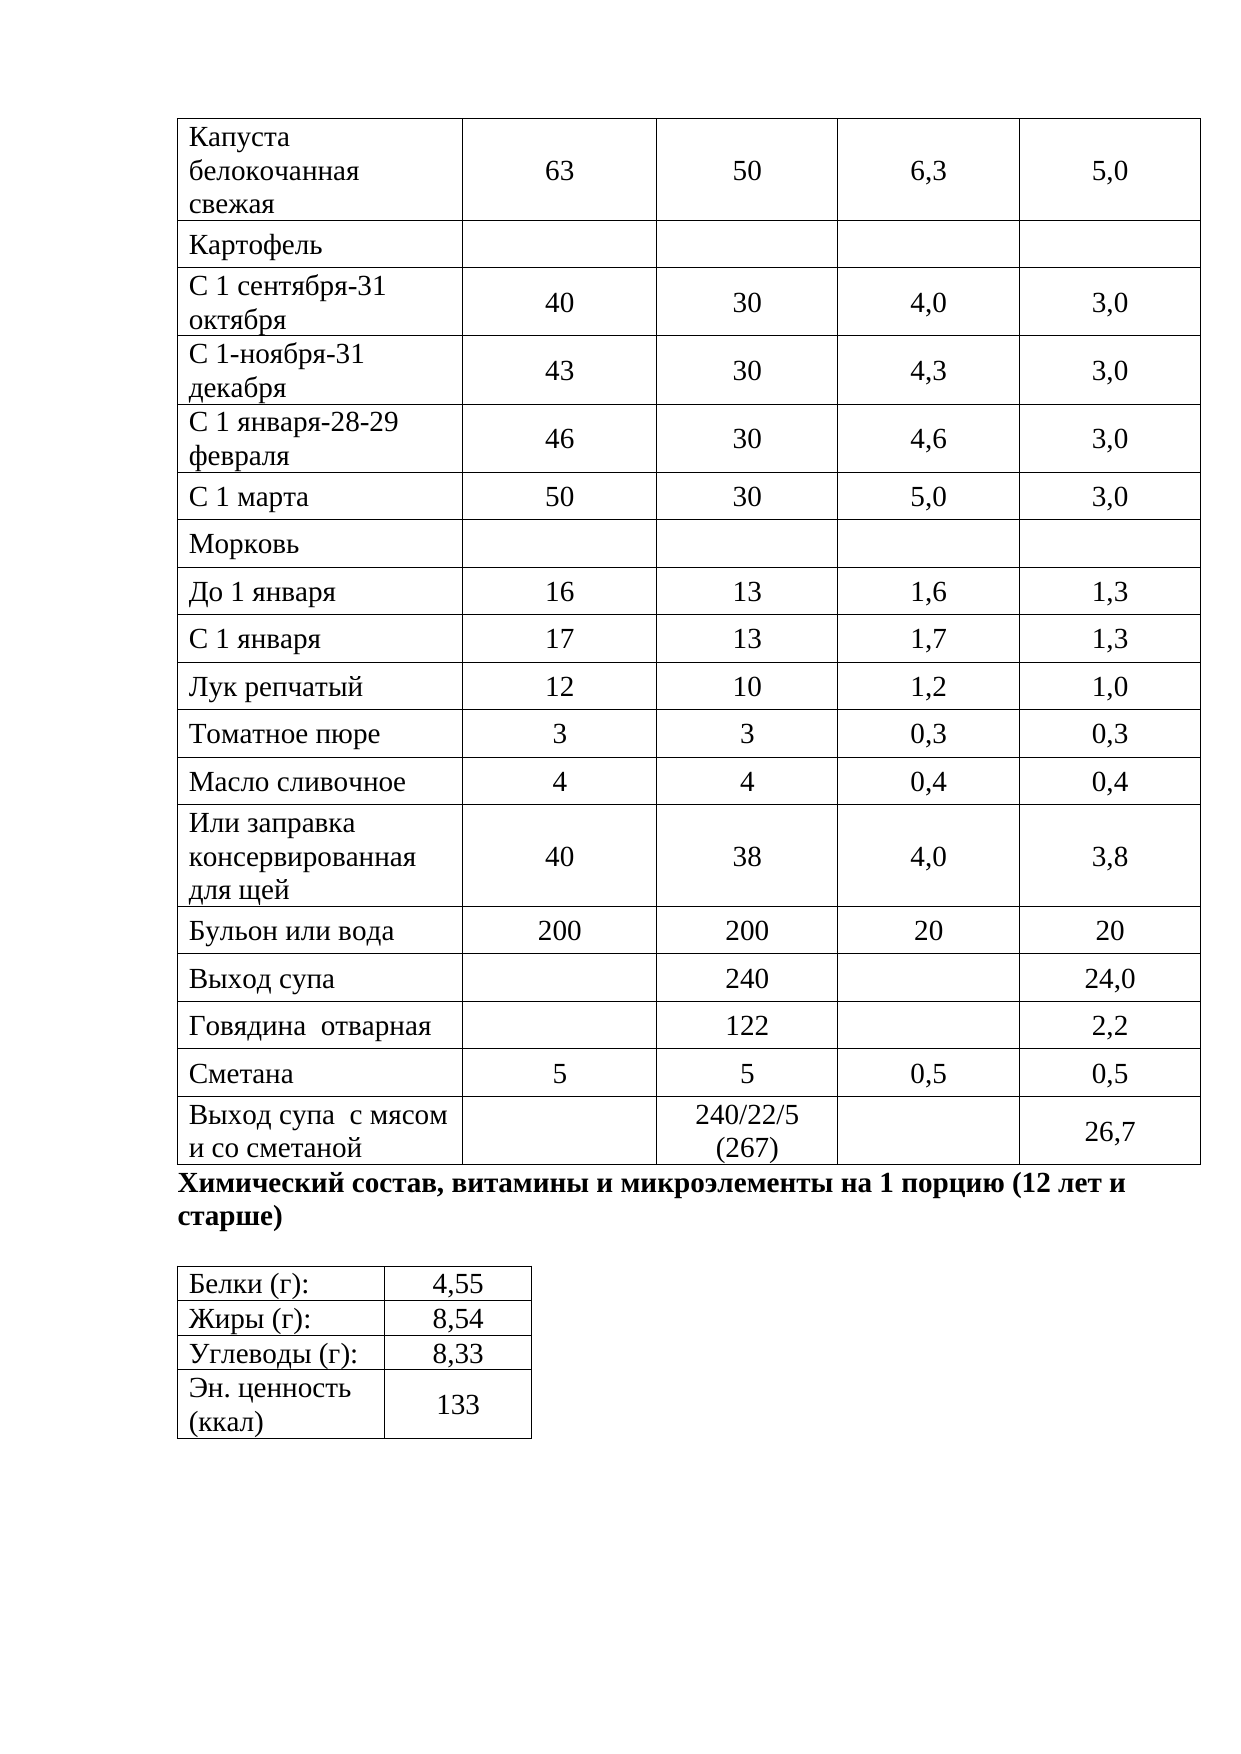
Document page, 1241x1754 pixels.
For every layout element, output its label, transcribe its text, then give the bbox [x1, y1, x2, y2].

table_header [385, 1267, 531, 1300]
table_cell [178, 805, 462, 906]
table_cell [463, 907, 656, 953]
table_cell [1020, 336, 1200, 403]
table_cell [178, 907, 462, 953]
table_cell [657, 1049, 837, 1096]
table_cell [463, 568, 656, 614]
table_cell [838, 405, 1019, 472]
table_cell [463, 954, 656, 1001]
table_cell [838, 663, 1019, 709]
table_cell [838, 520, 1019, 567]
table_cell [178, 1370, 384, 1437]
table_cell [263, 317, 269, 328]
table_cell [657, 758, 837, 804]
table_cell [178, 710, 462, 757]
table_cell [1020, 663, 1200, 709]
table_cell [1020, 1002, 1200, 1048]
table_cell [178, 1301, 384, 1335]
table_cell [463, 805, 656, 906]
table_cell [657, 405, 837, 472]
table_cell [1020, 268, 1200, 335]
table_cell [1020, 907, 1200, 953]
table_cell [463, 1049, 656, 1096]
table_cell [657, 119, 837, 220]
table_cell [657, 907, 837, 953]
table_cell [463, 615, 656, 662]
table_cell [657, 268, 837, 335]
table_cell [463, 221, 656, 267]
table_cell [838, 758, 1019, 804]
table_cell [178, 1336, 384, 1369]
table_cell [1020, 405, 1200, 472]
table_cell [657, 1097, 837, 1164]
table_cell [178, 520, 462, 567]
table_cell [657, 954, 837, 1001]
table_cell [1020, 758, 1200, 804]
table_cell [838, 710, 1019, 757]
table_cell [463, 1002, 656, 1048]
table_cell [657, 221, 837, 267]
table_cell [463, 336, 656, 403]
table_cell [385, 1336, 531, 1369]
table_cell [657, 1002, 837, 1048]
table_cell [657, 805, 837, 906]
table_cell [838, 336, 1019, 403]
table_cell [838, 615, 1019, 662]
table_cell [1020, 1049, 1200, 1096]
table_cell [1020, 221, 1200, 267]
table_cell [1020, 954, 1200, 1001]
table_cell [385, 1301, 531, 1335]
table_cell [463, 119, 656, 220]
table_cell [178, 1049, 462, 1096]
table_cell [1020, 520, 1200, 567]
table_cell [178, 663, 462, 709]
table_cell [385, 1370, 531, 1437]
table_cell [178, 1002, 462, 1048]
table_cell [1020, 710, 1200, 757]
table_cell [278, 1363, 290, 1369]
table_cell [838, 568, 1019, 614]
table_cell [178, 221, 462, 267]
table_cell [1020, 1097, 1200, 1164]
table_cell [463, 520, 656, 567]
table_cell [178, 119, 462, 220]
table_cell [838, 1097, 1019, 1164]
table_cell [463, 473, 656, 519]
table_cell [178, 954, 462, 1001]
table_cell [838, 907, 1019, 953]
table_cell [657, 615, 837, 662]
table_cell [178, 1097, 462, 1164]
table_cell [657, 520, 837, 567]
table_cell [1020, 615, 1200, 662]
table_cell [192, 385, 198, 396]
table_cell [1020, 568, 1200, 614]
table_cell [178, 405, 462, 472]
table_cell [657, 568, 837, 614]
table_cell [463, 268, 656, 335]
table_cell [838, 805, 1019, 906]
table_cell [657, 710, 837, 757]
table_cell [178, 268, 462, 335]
text Химический состав, витамины и микроэлементы на 1 порцию (12 лет и старше) [177, 1165, 1152, 1232]
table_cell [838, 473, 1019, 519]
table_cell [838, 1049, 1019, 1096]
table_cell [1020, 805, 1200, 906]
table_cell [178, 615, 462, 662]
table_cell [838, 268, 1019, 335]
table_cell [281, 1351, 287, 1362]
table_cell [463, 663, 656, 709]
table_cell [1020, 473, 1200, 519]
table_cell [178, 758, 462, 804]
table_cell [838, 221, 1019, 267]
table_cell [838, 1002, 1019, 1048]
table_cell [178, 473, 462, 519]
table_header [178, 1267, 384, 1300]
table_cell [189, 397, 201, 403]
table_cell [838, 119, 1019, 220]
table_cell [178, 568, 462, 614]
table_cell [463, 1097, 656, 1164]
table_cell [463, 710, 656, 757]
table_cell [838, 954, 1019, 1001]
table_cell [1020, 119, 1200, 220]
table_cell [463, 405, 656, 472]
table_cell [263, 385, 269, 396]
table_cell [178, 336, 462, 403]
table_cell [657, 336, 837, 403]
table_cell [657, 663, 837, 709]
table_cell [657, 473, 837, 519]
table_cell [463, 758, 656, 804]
